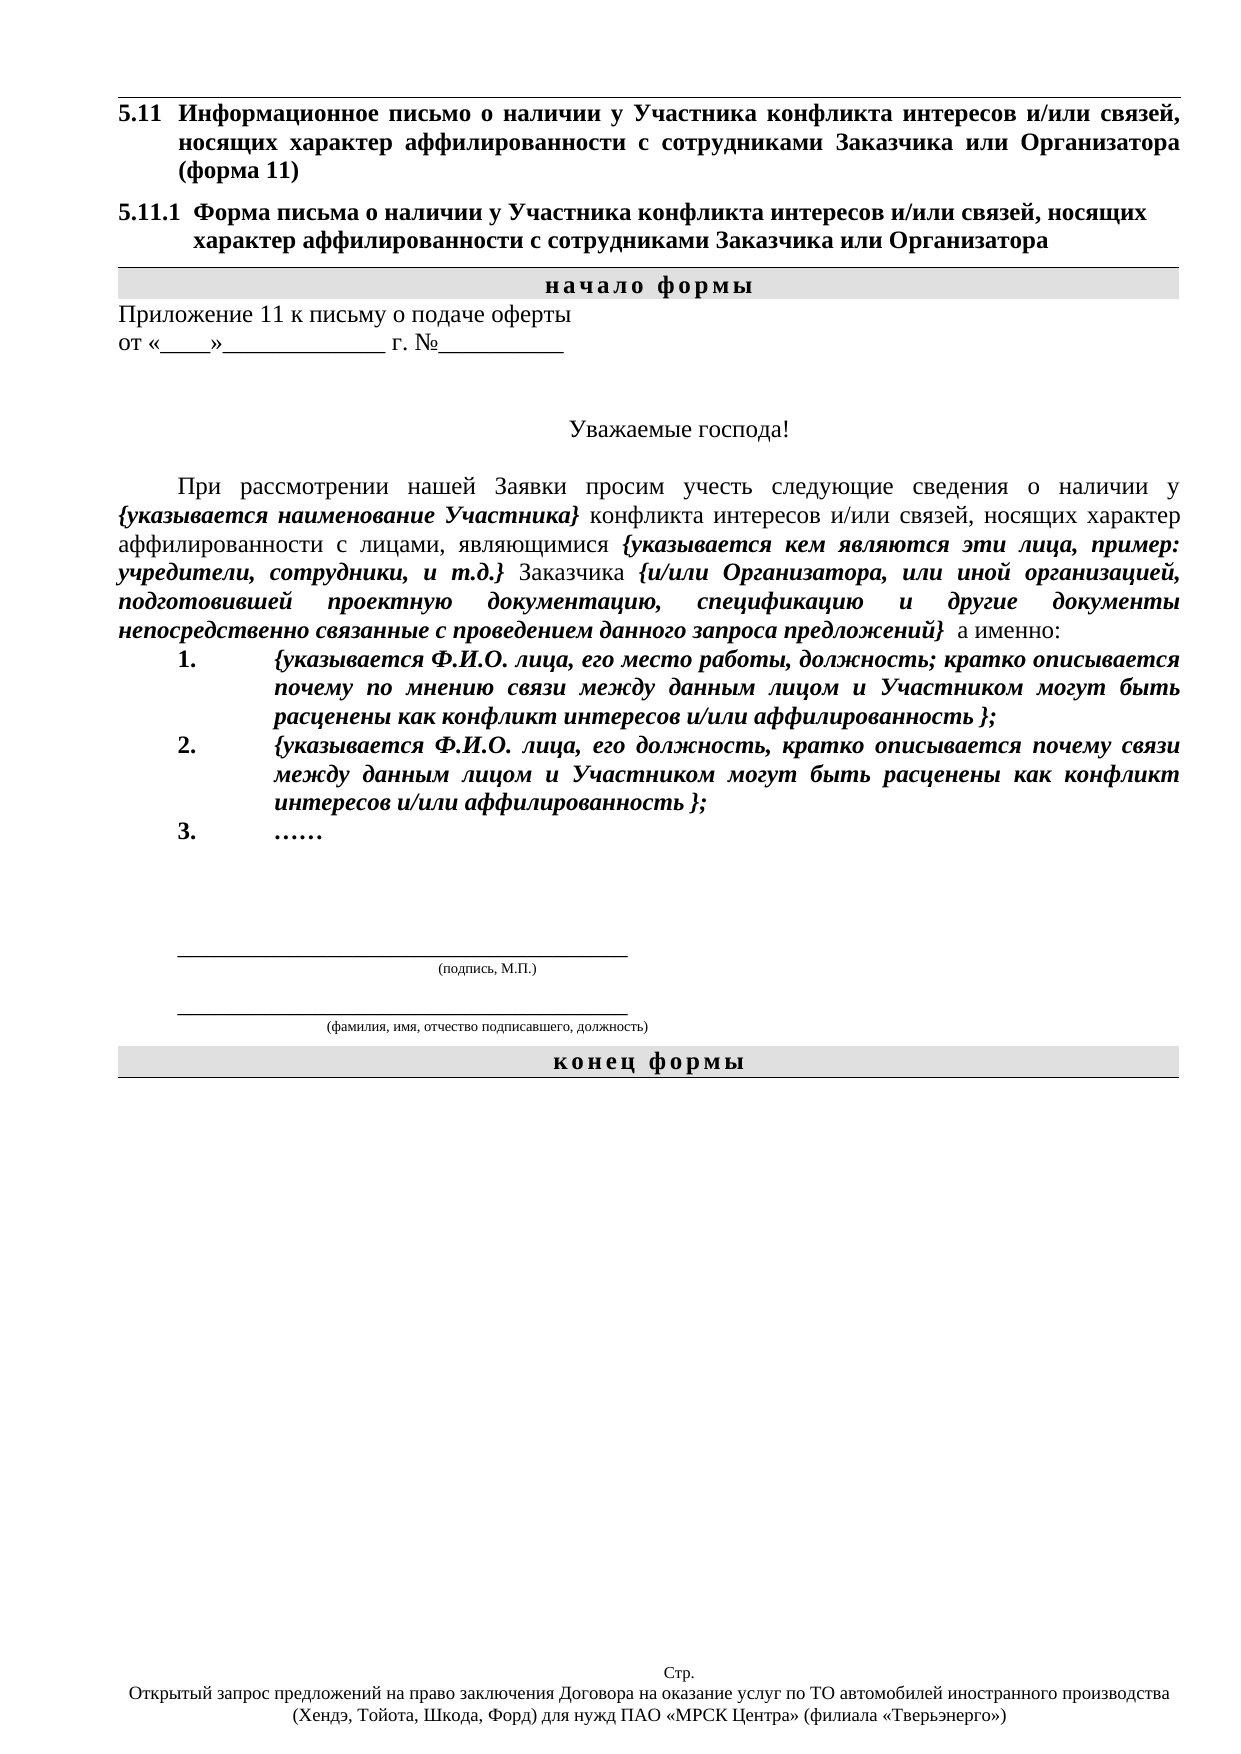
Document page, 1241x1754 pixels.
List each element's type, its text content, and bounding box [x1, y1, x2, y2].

subtitle Форма письма о наличии у Участника конфликта интересов и/или связей, носящих характер аффилированности с сотрудниками Заказчика или Организатора [118, 197, 1181, 254]
text ____________________________________ [118, 989, 1181, 1017]
list {указывается Ф.И.О. лица, его место работы, должность; кратко описывается почему по мнению связи между данным лицом и Участником могут быть расценены как конфликт интересов и/или аффилированность }; [177, 644, 1181, 730]
text ____________________________________ [118, 931, 1181, 960]
text Уважаемые господа! [118, 414, 1181, 442]
subtitle Информационное письмо о наличии у Участника конфликта интересов и/или связей, носящих характер аффилированности с сотрудниками Заказчика или Организатора (форма 11) [118, 98, 1181, 184]
list {указывается Ф.И.О. лица, его должность, кратко описывается почему связи между данным лицом и Участником могут быть расценены как конфликт интересов и/или аффилированность }; [177, 730, 1181, 816]
text Приложение 11 к письму о подаче оферты от «____»_____________ г. №__________ [118, 299, 1181, 356]
list …… [177, 816, 1181, 845]
text начало формы [118, 268, 1179, 299]
text конец формы [118, 1046, 1179, 1077]
text При рассмотрении нашей Заявки просим учесть следующие сведения о наличии у {указывается наименование Участника} конфликта интересов и/или связей, носящих характер аффилированности с лицами, являющимися {указывается кем являются эти лица, пример: учредители, сотрудники, и т.д.} Заказчика {и/или Организатора, или иной организацией, подготовившей проектную документацию, спецификацию и другие документы непосредственно связанные с проведением данного запроса предложений} а именно: [118, 471, 1181, 644]
text (фамилия, имя, отчество подписавшего, должность) [118, 1017, 797, 1046]
text (подпись, М.П.) [118, 960, 797, 989]
